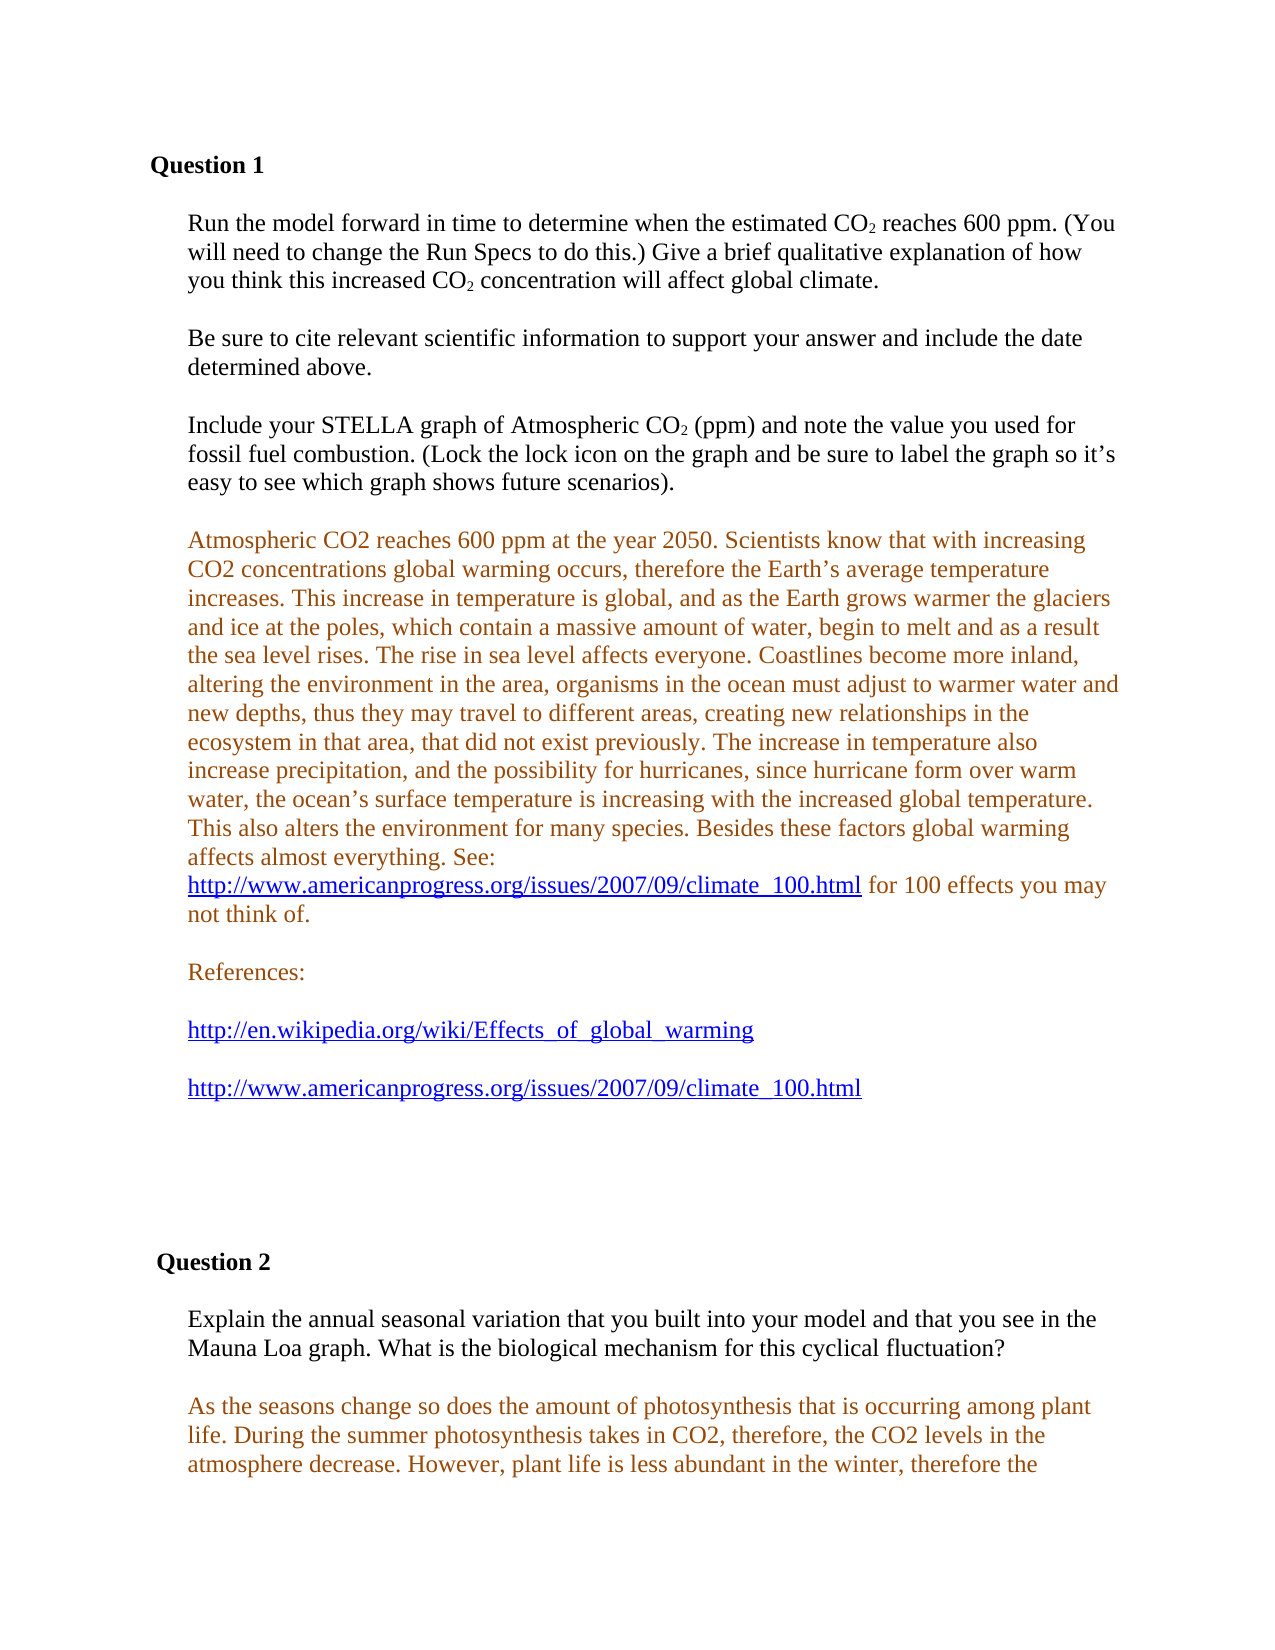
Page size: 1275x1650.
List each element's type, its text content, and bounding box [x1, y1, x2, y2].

text http://www.americanprogress.org/issues/2007/09/climate_100.html [187, 1073, 1125, 1102]
text References: [187, 957, 1125, 986]
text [187, 1391, 1125, 1477]
text Be sure to cite relevant scientific information to support your answer and include the date determined above. [187, 323, 1125, 381]
text http://en.wikipedia.org/wiki/Effects_of_global_warming [187, 1015, 1125, 1044]
text Run the model forward in time to determine when the estimated CO2 reaches 600 ppm. (You will need to change the Run Specs to do this.) Give a brief qualitative explanation of how you think this increased CO2 concentration will affect global climate. [187, 208, 1125, 294]
text Include your STELLA graph of Atmospheric CO2 (ppm) and note the value you used for fossil fuel combustion. (Lock the lock icon on the graph and be sure to label the graph so it’s easy to see which graph shows future scenarios). [187, 410, 1125, 496]
text Atmospheric CO2 reaches 600 ppm at the year 2050. Scientists know that with increasing CO2 concentrations global warming occurs, therefore the Earth’s average temperature increases. This increase in temperature is global, and as the Earth grows warmer the glaciers and ice at the poles, which contain a massive amount of water, begin to melt and as a result the sea level rises. The rise in sea level affects everyone. Coastlines become more inland, altering the environment in the area, organisms in the ocean must adjust to warmer water and new depths, thus they may travel to different areas, creating new relationships in the ecosystem in that area, that did not exist previously. The increase in temperature also increase precipitation, and the possibility for hurricanes, since hurricane form over warm water, the ocean’s surface temperature is increasing with the increased global temperature. This also alters the environment for many species. Besides these factors global warming affects almost everything. See: http://www.americanprogress.org/issues/2007/09/climate_100.html for 100 effects you may not think of. [187, 525, 1125, 928]
text Explain the annual seasonal variation that you built into your model and that you see in the Mauna Loa graph. What is the biological mechanism for this cyclical fluctuation? [187, 1304, 1125, 1362]
text Question 2 [150, 1247, 1125, 1275]
text Question 1 [150, 150, 1125, 179]
